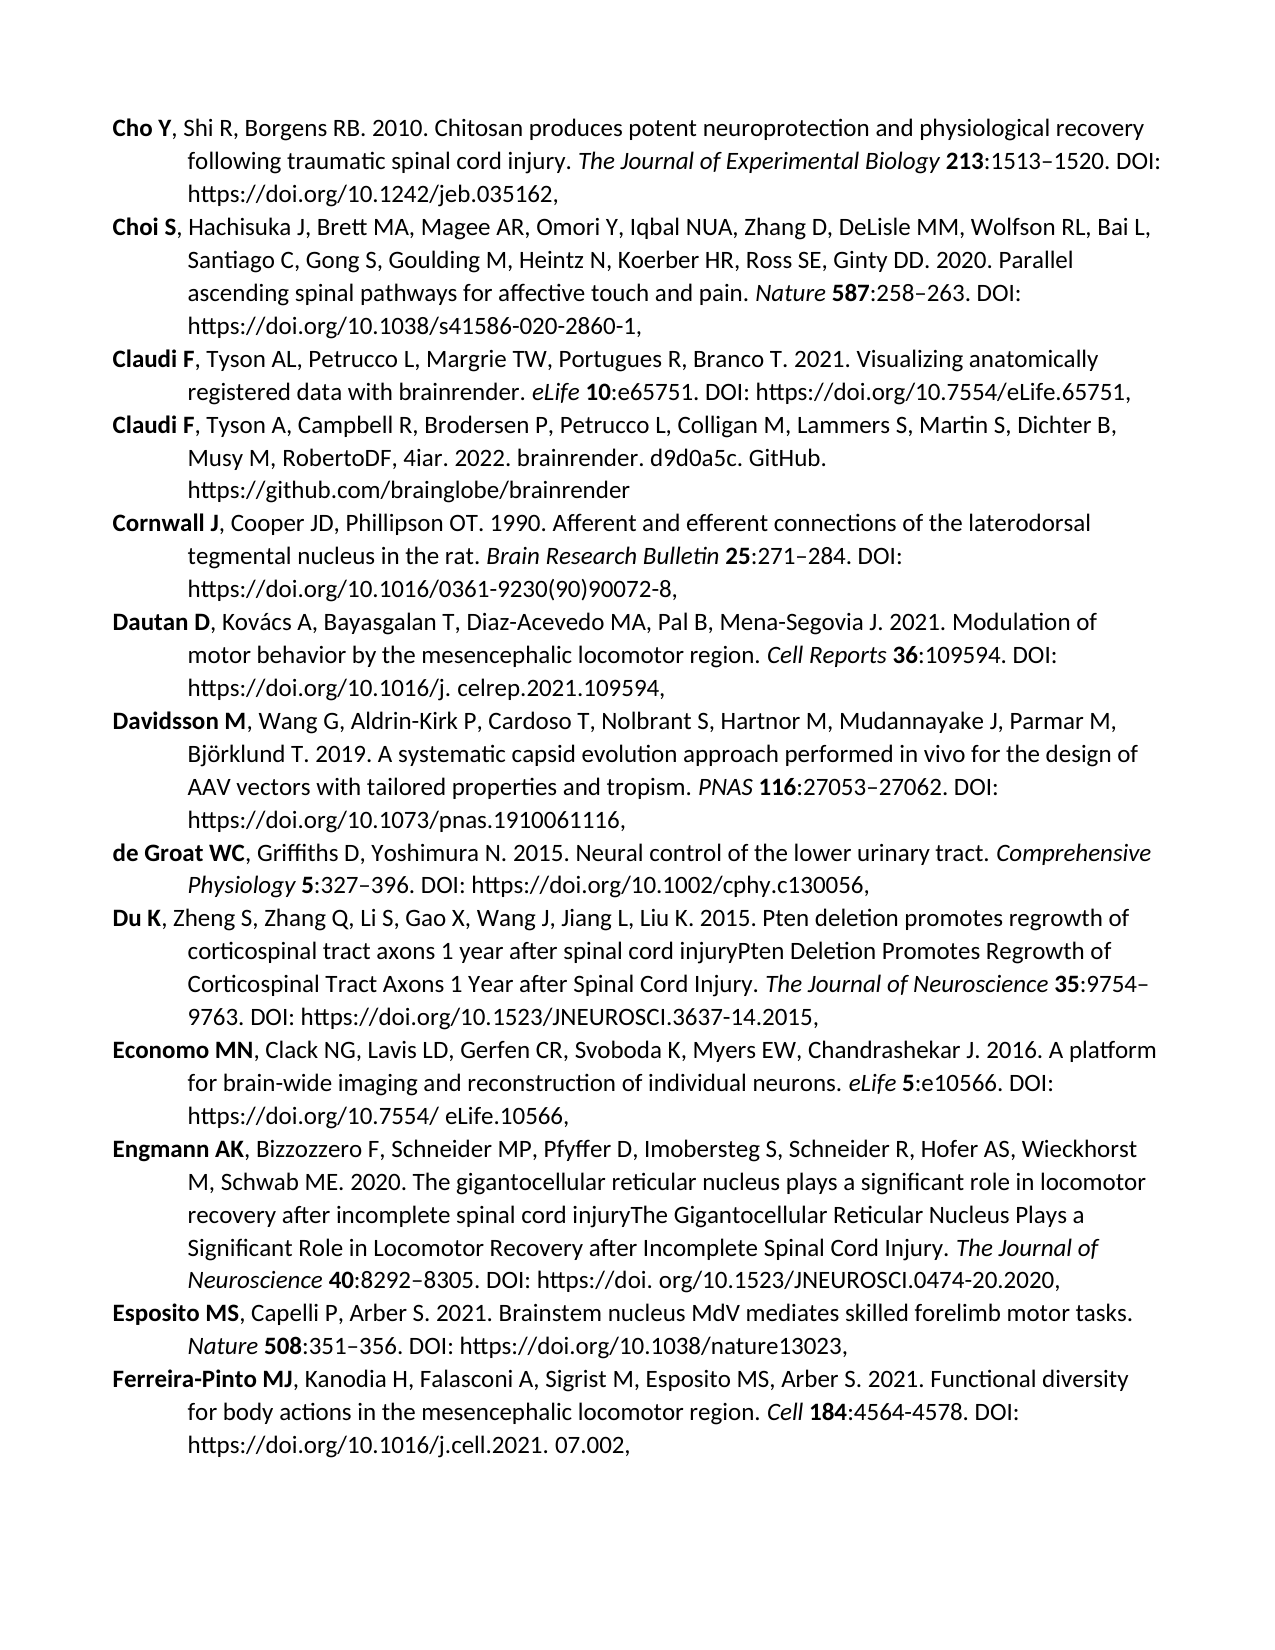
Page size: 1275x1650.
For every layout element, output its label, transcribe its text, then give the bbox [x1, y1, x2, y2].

text Ferreira-Pinto MJ, Kanodia H, Falasconi A, Sigrist M, Esposito MS, Arber S. 2021. Functional diversity for body actions in the mesencephalic locomotor region. Cell 184:4564-4578. DOI: https://doi.org/10.1016/j.cell.2021. 07.002, [112, 1363, 1162, 1460]
text Claudi F, Tyson AL, Petrucco L, Margrie TW, Portugues R, Branco T. 2021. Visualizing anatomically registered data with brainrender. eLife 10:e65751. DOI: https://doi.org/10.7554/eLife.65751, [112, 343, 1162, 406]
text Du K, Zheng S, Zhang Q, Li S, Gao X, Wang J, Jiang L, Liu K. 2015. Pten deletion promotes regrowth of corticospinal tract axons 1 year after spinal cord injuryPten Deletion Promotes Regrowth of Corticospinal Tract Axons 1 Year after Spinal Cord Injury. The Journal of Neuroscience 35:9754–9763. DOI: https://doi.org/10.1523/JNEUROSCI.3637-14.2015, [112, 902, 1162, 1032]
text Engmann AK, Bizzozzero F, Schneider MP, Pfyffer D, Imobersteg S, Schneider R, Hofer AS, Wieckhorst M, Schwab ME. 2020. The gigantocellular reticular nucleus plays a significant role in locomotor recovery after incomplete spinal cord injuryThe Gigantocellular Reticular Nucleus Plays a Significant Role in Locomotor Recovery after Incomplete Spinal Cord Injury. The Journal of Neuroscience 40:8292–8305. DOI: https://doi. org/10.1523/JNEUROSCI.0474-20.2020, [112, 1133, 1162, 1295]
text Dautan D, Kovács A, Bayasgalan T, Diaz-Acevedo MA, Pal B, Mena-Segovia J. 2021. Modulation of motor behavior by the mesencephalic locomotor region. Cell Reports 36:109594. DOI: https://doi.org/10.1016/j. celrep.2021.109594, [112, 606, 1162, 703]
text de Groat WC, Griffiths D, Yoshimura N. 2015. Neural control of the lower urinary tract. Comprehensive Physiology 5:327–396. DOI: https://doi.org/10.1002/cphy.c130056, [112, 837, 1162, 900]
text Claudi F, Tyson A, Campbell R, Brodersen P, Petrucco L, Colligan M, Lammers S, Martin S, Dichter B, Musy M, RobertoDF, 4iar. 2022. brainrender. d9d0a5c. GitHub. https://github.com/brainglobe/brainrender [112, 409, 1162, 505]
text Choi S, Hachisuka J, Brett MA, Magee AR, Omori Y, Iqbal NUA, Zhang D, DeLisle MM, Wolfson RL, Bai L, Santiago C, Gong S, Goulding M, Heintz N, Koerber HR, Ross SE, Ginty DD. 2020. Parallel ascending spinal pathways for affective touch and pain. Nature 587:258–263. DOI: https://doi.org/10.1038/s41586-020-2860-1, [112, 211, 1162, 341]
text Cho Y, Shi R, Borgens RB. 2010. Chitosan produces potent neuroprotection and physiological recovery following traumatic spinal cord injury. The Journal of Experimental Biology 213:1513–1520. DOI: https://doi.org/10.1242/jeb.035162, [112, 112, 1162, 209]
text Economo MN, Clack NG, Lavis LD, Gerfen CR, Svoboda K, Myers EW, Chandrashekar J. 2016. A platform for brain-wide imaging and reconstruction of individual neurons. eLife 5:e10566. DOI: https://doi.org/10.7554/ eLife.10566, [112, 1034, 1162, 1131]
text Cornwall J, Cooper JD, Phillipson OT. 1990. Afferent and efferent connections of the laterodorsal tegmental nucleus in the rat. Brain Research Bulletin 25:271–284. DOI: https://doi.org/10.1016/0361-9230(90)90072-8, [112, 507, 1162, 604]
text Davidsson M, Wang G, Aldrin-Kirk P, Cardoso T, Nolbrant S, Hartnor M, Mudannayake J, Parmar M, Björklund T. 2019. A systematic capsid evolution approach performed in vivo for the design of AAV vectors with tailored properties and tropism. PNAS 116:27053–27062. DOI: https://doi.org/10.1073/pnas.1910061116, [112, 705, 1162, 834]
text Esposito MS, Capelli P, Arber S. 2021. Brainstem nucleus MdV mediates skilled forelimb motor tasks. Nature 508:351–356. DOI: https://doi.org/10.1038/nature13023, [112, 1297, 1162, 1361]
